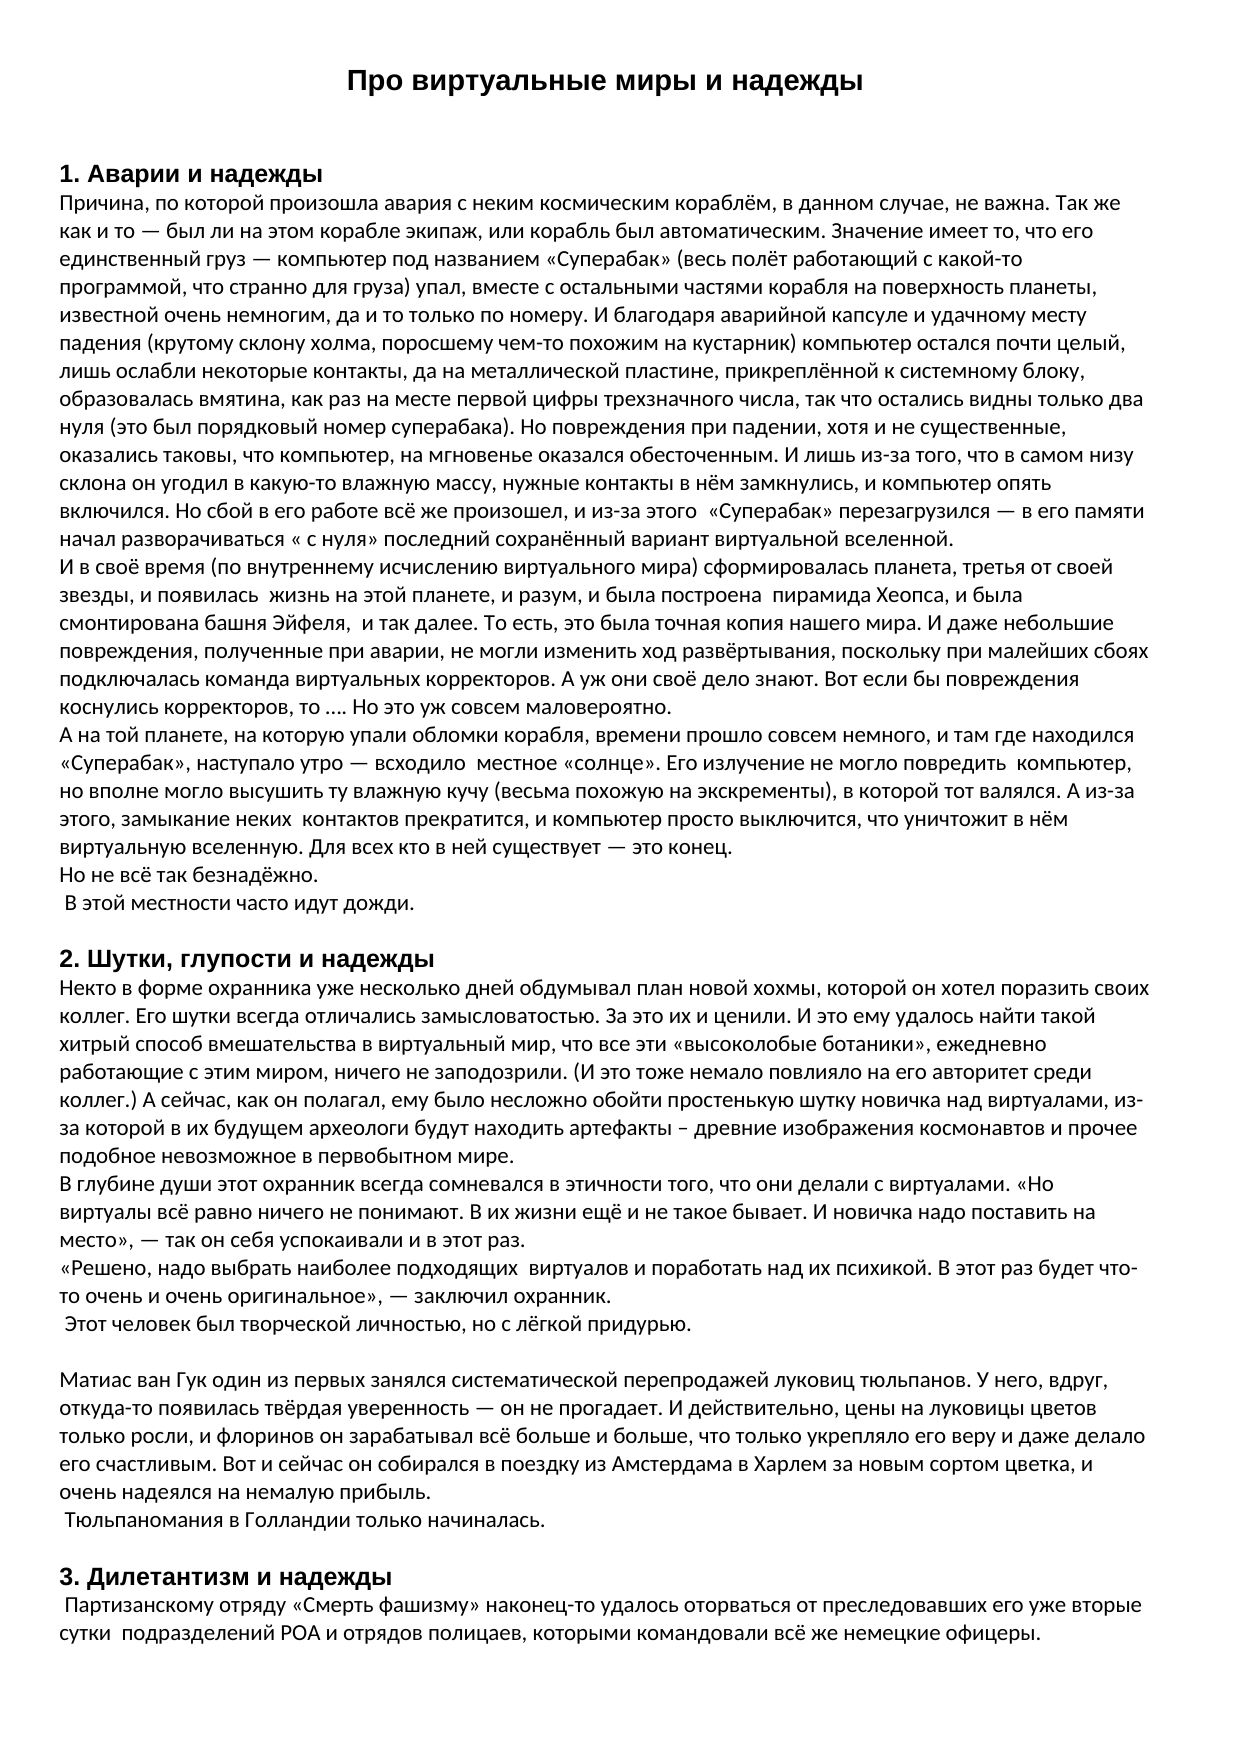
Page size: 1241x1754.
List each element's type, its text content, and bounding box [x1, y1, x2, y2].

text Про виртуальные миры и надежды [59, 63, 1152, 97]
text В этой местности часто идут дожди. [59, 888, 1152, 916]
text 2. Шутки, глупости и надежды [59, 944, 1152, 973]
text Тюльпаномания в Голландии только начиналась. [59, 1505, 1152, 1533]
text Причина, по которой произошла авария с неким космическим кораблём, в данном случае, не важна. Так же как и то — был ли на этом корабле экипаж, или корабль был автоматическим. Значение имеет то, что его единственный груз — компьютер под названием «Суперабак» (весь полёт работающий с какой-то программой, что странно для груза) упал, вместе с остальными частями корабля на поверхность планеты, известной очень немногим, да и то только по номеру. И благодаря аварийной капсуле и удачному месту падения (крутому склону холма, поросшему чем-то похожим на кустарник) компьютер остался почти целый, лишь ослабли некоторые контакты, да на металлической пластине, прикреплённой к системному блоку, образовалась вмятина, как раз на месте первой цифры трехзначного числа, так что остались видны только два нуля (это был порядковый номер суперабака). Но повреждения при падении, хотя и не существенные, оказались таковы, что компьютер, на мгновенье оказался обесточенным. И лишь из-за того, что в самом низу склона он угодил в какую-то влажную массу, нужные контакты в нём замкнулись, и компьютер опять включился. Но сбой в его работе всё же произошел, и из-за этого «Суперабак» перезагрузился — в его памяти начал разворачиваться « с нуля» последний сохранённый вариант виртуальной вселенной. [59, 188, 1152, 552]
text Матиас ван Гук один из первых занялся систематической перепродажей луковиц тюльпанов. У него, вдруг, откуда-то появилась твёрдая уверенность — он не прогадает. И действительно, цены на луковицы цветов только росли, и флоринов он зарабатывал всё больше и больше, что только укрепляло его веру и даже делало его счастливым. Вот и сейчас он собирался в поездку из Амстердама в Харлем за новым сортом цветка, и очень надеялся на немалую прибыль. [59, 1365, 1152, 1505]
text А на той планете, на которую упали обломки корабля, времени прошло совсем немного, и там где находился «Суперабак», наступало утро — всходило местное «солнце». Его излучение не могло повредить компьютер, но вполне могло высушить ту влажную кучу (весьма похожую на экскременты), в которой тот валялся. А из-за этого, замыкание неких контактов прекратится, и компьютер просто выключится, что уничтожит в нём виртуальную вселенную. Для всех кто в ней существует — это конец. [59, 720, 1152, 860]
text В глубине души этот охранник всегда сомневался в этичности того, что они делали с виртуалами. «Но виртуалы всё равно ничего не понимают. В их жизни ещё и не такое бывает. И новичка надо поставить на место», — так он себя успокаивали и в этот раз. [59, 1169, 1152, 1253]
text 1. Аварии и надежды [59, 159, 1152, 188]
text Но не всё так безнадёжно. [59, 860, 1152, 888]
text И в своё время (по внутреннему исчислению виртуального мира) сформировалась планета, третья от своей звезды, и появилась жизнь на этой планете, и разум, и была построена пирамида Хеопса, и была смонтирована башня Эйфеля, и так далее. То есть, это была точная копия нашего мира. И даже небольшие повреждения, полученные при аварии, не могли изменить ход развёртывания, поскольку при малейших сбоях подключалась команда виртуальных корректоров. А уж они своё дело знают. Вот если бы повреждения коснулись корректоров, то …. Но это уж совсем маловероятно. [59, 552, 1152, 720]
text 3. Дилетантизм и надежды [59, 1561, 1152, 1590]
text «Решено, надо выбрать наиболее подходящих виртуалов и поработать над их психикой. В этот раз будет что-то очень и очень оригинальное», — заключил охранник. [59, 1253, 1152, 1309]
text Некто в форме охранника уже несколько дней обдумывал план новой хохмы, которой он хотел поразить своих коллег. Его шутки всегда отличались замысловатостью. За это их и ценили. И это ему удалось найти такой хитрый способ вмешательства в виртуальный мир, что все эти «высоколобые ботаники», ежедневно работающие с этим миром, ничего не заподозрили. (И это тоже немало повлияло на его авторитет среди коллег.) А сейчас, как он полагал, ему было несложно обойти простенькую шутку новичка над виртуалами, из-за которой в их будущем археологи будут находить артефакты – древние изображения космонавтов и прочее подобное невозможное в первобытном мире. [59, 973, 1152, 1169]
text Этот человек был творческой личностью, но с лёгкой придурью. [59, 1309, 1152, 1337]
text Партизанскому отряду «Смерть фашизму» наконец-то удалось оторваться от преследовавших его уже вторые сутки подразделений РОА и отрядов полицаев, которыми командовали всё же немецкие офицеры. [59, 1590, 1152, 1646]
